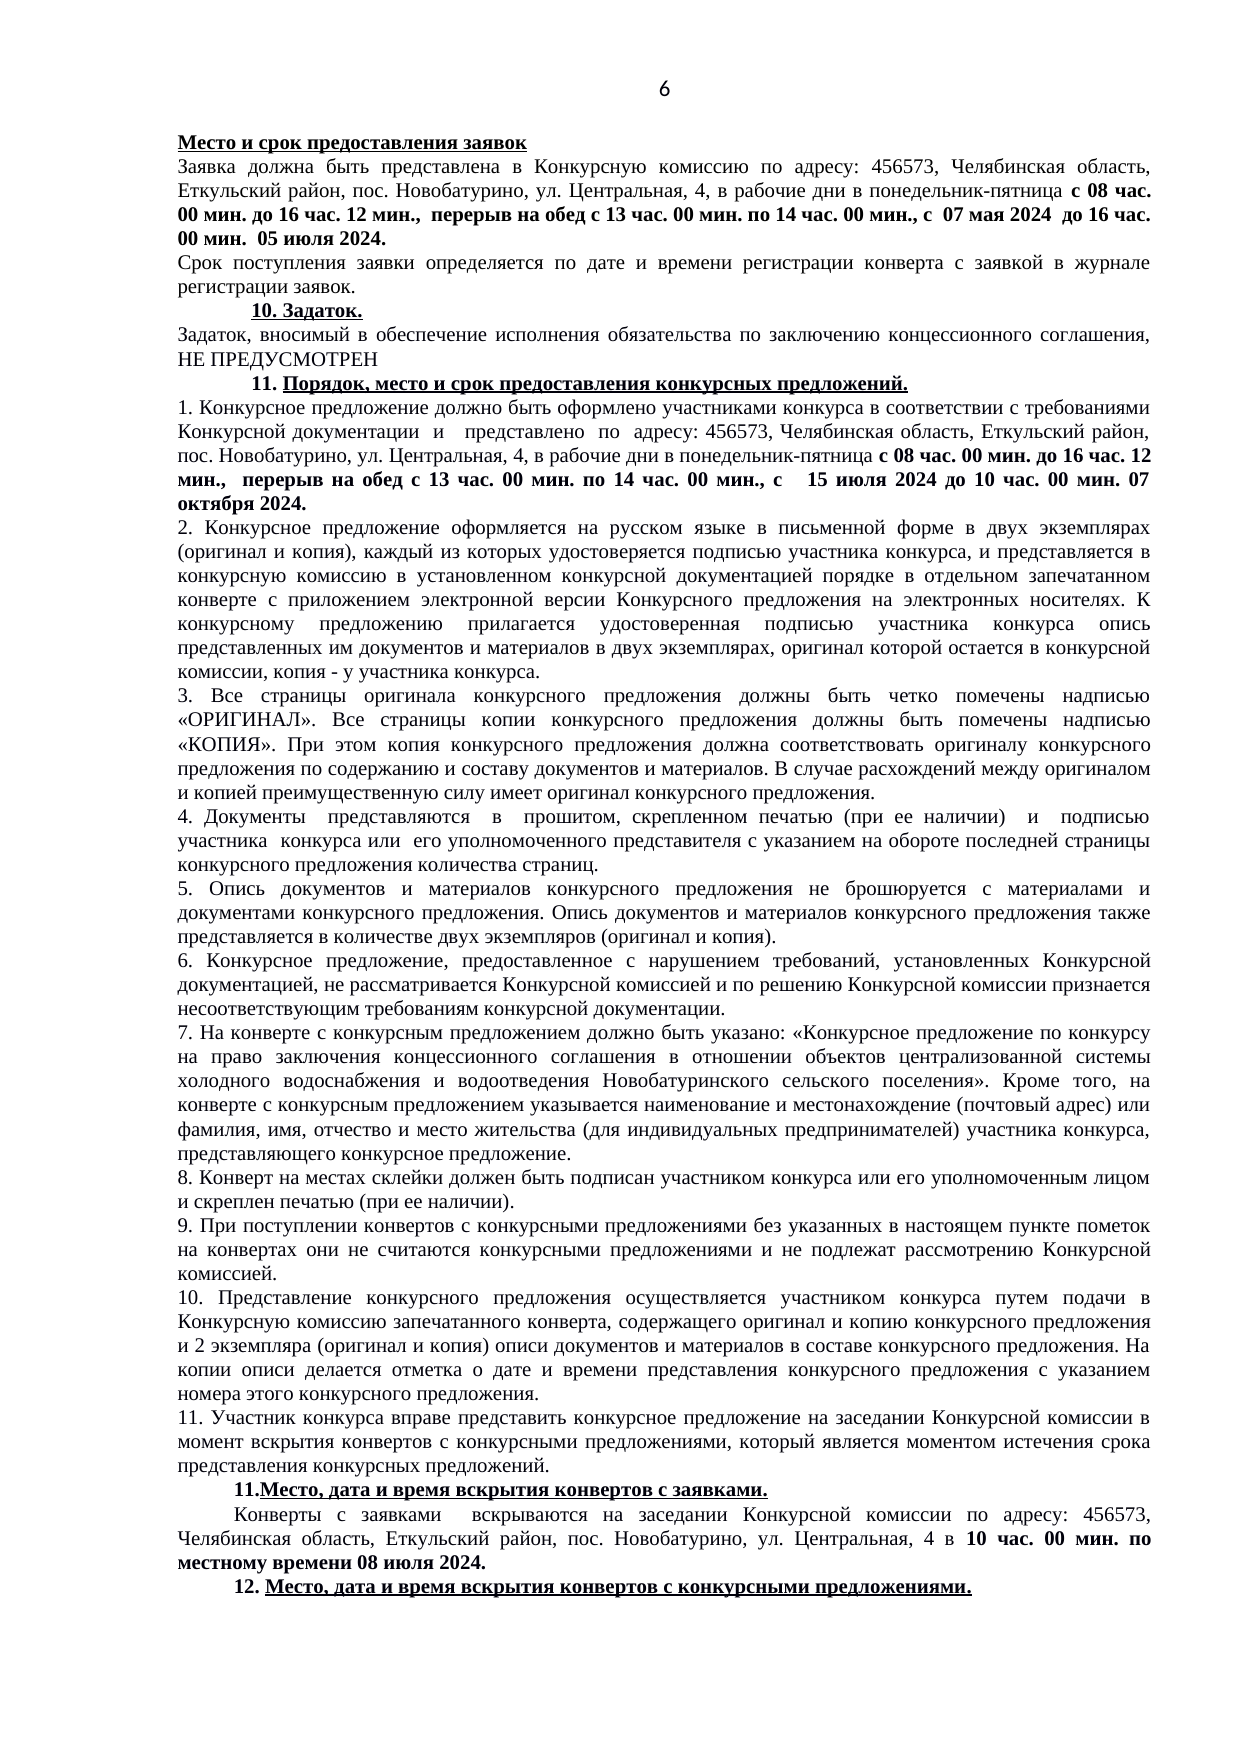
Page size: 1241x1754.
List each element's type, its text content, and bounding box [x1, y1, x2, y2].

text Срок поступления заявки определяется по дате и времени регистрации конверта с заявкой в журнале регистрации заявок. [177, 250, 1152, 298]
text 11. Порядок, место и срок предоставления конкурсных предложений. [177, 371, 1152, 394]
text 11. Участник конкурса вправе представить конкурсное предложение на заседании Конкурсной комиссии в момент вскрытия конвертов с конкурсными предложениями, который является моментом истечения срока представления конкурсных предложений. [177, 1405, 1152, 1477]
text 5. Опись документов и материалов конкурсного предложения не брошюруется с материалами и документами конкурсного предложения. Опись документов и материалов конкурсного предложения также представляется в количестве двух экземпляров (оригинал и копия). [177, 876, 1152, 948]
text 10. Задаток. [177, 298, 1152, 322]
text 6. Конкурсное предложение, предоставленное с нарушением требований, установленных Конкурсной документацией, не рассматривается Конкурсной комиссией и по решению Конкурсной комиссии признается несоответствующим требованиям конкурсной документации. [177, 948, 1152, 1020]
text 1. Конкурсное предложение должно быть оформлено участниками конкурса в соответствии с требованиями Конкурсной документации и представлено по адресу: 456573, Челябинская область, Еткульский район, пос. Новобатурино, ул. Центральная, 4, в рабочие дни в понедельник-пятница с 08 час. 00 мин. до 16 час. 12 мин., перерыв на обед с 13 час. 00 мин. по 14 час. 00 мин., с 15 июля 2024 до 10 час. 00 мин. 07 октября 2024. [177, 394, 1152, 515]
text 8. Конверт на местах склейки должен быть подписан участником конкурса или его уполномоченным лицом и скреплен печатью (при ее наличии). [177, 1164, 1152, 1213]
text Заявка должна быть представлена в Конкурсную комиссию по адресу: 456573, Челябинская область, Еткульский район, пос. Новобатурино, ул. Центральная, 4, в рабочие дни в понедельник-пятница с 08 час. 00 мин. до 16 час. 12 мин., перерыв на обед с 13 час. 00 мин. по 14 час. 00 мин., с 07 мая 2024 до 16 час. 00 мин. 05 июля 2024. [177, 154, 1152, 250]
text 4. Документы представляются в прошитом, скрепленном печатью (при ее наличии) и подписью участника конкурса или его уполномоченного представителя с указанием на обороте последней страницы конкурсного предложения количества страниц. [177, 804, 1152, 876]
text 9. При поступлении конвертов с конкурсными предложениями без указанных в настоящем пункте пометок на конвертах они не считаются конкурсными предложениями и не подлежат рассмотрению Конкурсной комиссией. [177, 1213, 1152, 1285]
text Место и срок предоставления заявок [177, 130, 1152, 154]
text 3. Все страницы оригинала конкурсного предложения должны быть четко помечены надписью «ОРИГИНАЛ». Все страницы копии конкурсного предложения должны быть помечены надписью «КОПИЯ». При этом копия конкурсного предложения должна соответствовать оригиналу конкурсного предложения по содержанию и составу документов и материалов. В случае расхождений между оригиналом и копией преимущественную силу имеет оригинал конкурсного предложения. [177, 683, 1152, 804]
text 7. На конверте с конкурсным предложением должно быть указано: «Конкурсное предложение по конкурсу на право заключения концессионного соглашения в отношении объектов централизованной системы холодного водоснабжения и водоотведения Новобатуринского сельского поселения». Кроме того, на конверте с конкурсным предложением указывается наименование и местонахождение (почтовый адрес) или фамилия, имя, отчество и место жительства (для индивидуальных предпринимателей) участника конкурса, представляющего конкурсное предложение. [177, 1020, 1152, 1164]
text 11.Место, дата и время вскрытия конвертов с заявками. [177, 1477, 1152, 1501]
text 12. Место, дата и время вскрытия конвертов с конкурсными предложениями. [177, 1574, 1152, 1598]
text 10. Представление конкурсного предложения осуществляется участником конкурса путем подачи в Конкурсную комиссию запечатанного конверта, содержащего оригинал и копию конкурсного предложения и 2 экземпляра (оригинал и копия) описи документов и материалов в составе конкурсного предложения. На копии описи делается отметка о дате и времени представления конкурсного предложения с указанием номера этого конкурсного предложения. [177, 1285, 1152, 1405]
text Конверты с заявками вскрываются на заседании Конкурсной комиссии по адресу: 456573, Челябинская область, Еткульский район, пос. Новобатурино, ул. Центральная, 4 в 10 час. 00 мин. по местному времени 08 июля 2024. [177, 1501, 1152, 1574]
text Задаток, вносимый в обеспечение исполнения обязательства по заключению концессионного соглашения, НЕ ПРЕДУСМОТРЕН [177, 322, 1152, 371]
text 2. Конкурсное предложение оформляется на русском языке в письменной форме в двух экземплярах (оригинал и копия), каждый из которых удостоверяется подписью участника конкурса, и представляется в конкурсную комиссию в установленном конкурсной документацией порядке в отдельном запечатанном конверте с приложением электронной версии Конкурсного предложения на электронных носителях. К конкурсному предложению прилагается удостоверенная подписью участника конкурса опись представленных им документов и материалов в двух экземплярах, оригинал которой остается в конкурсной комиссии, копия - у участника конкурса. [177, 515, 1152, 683]
